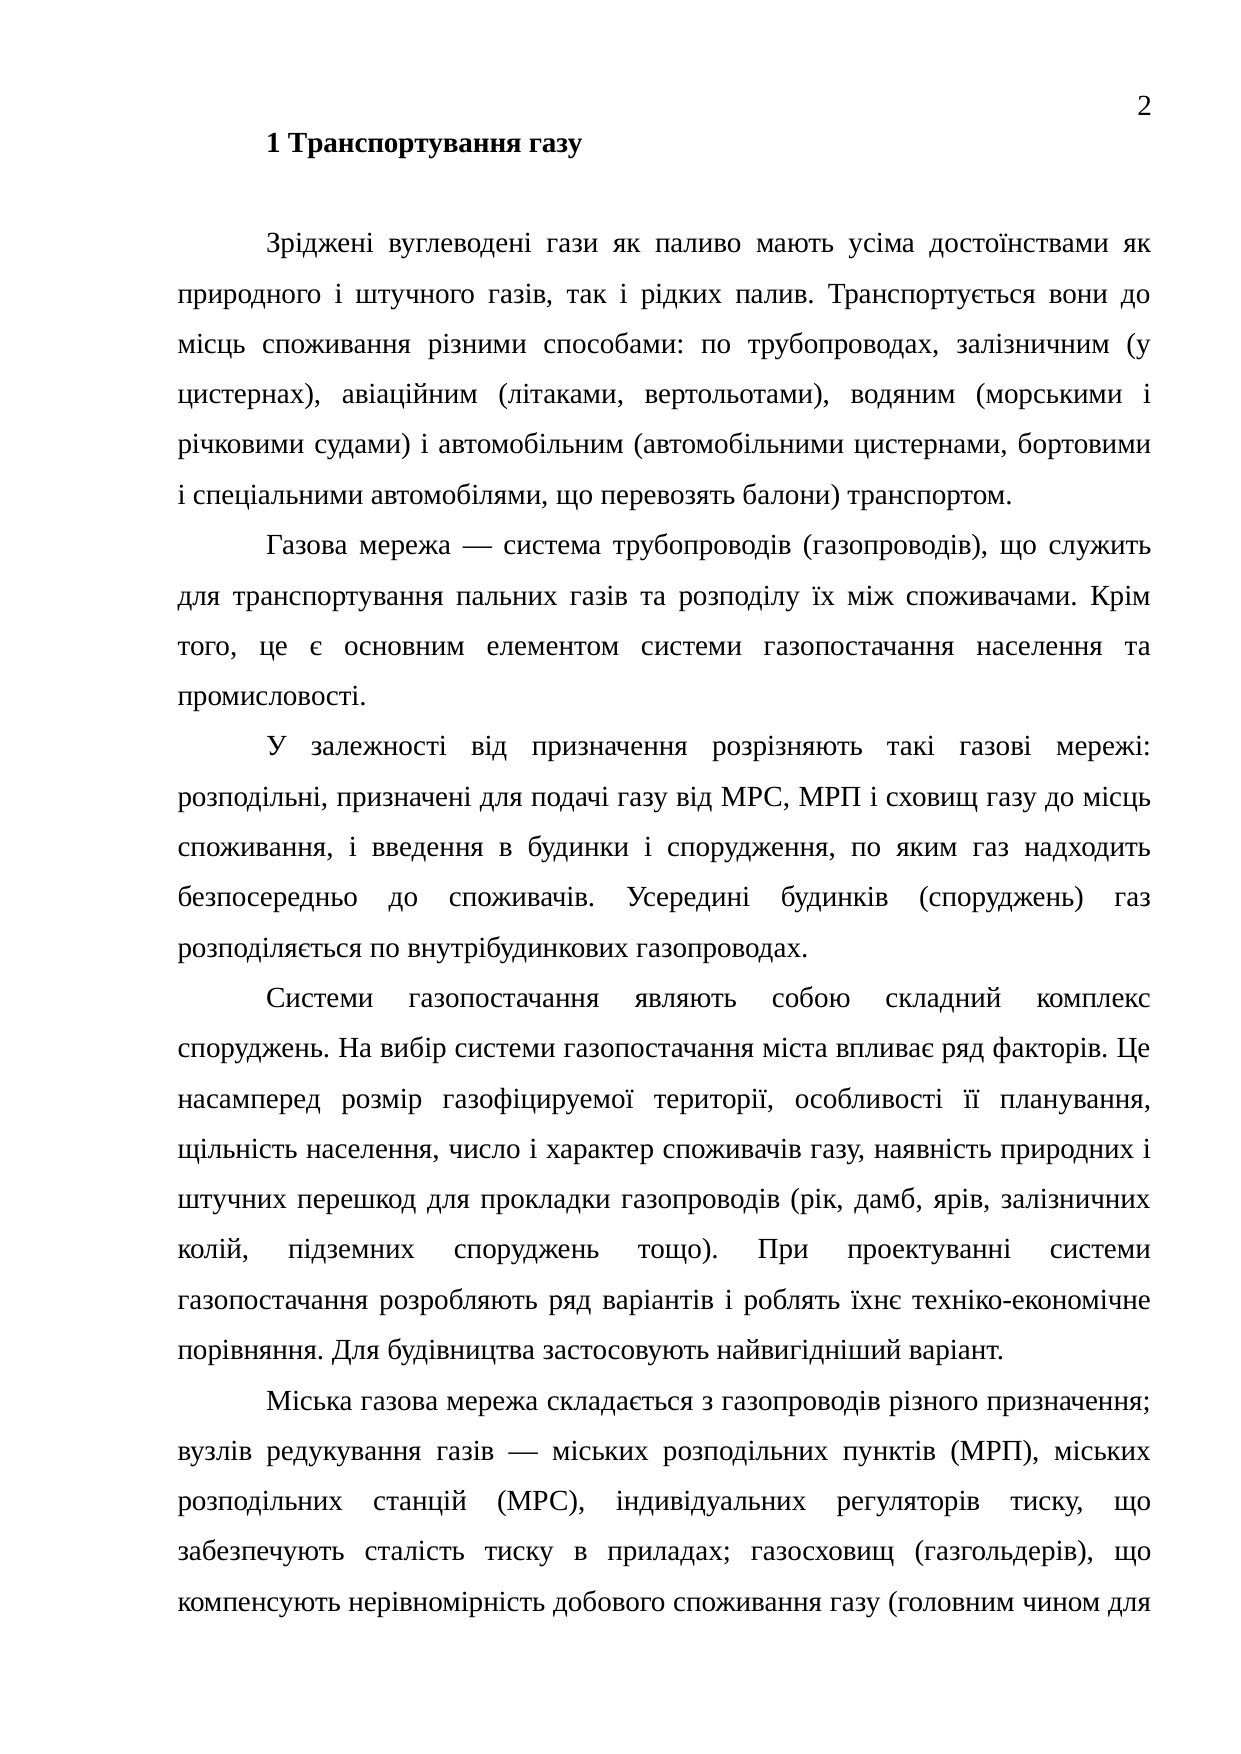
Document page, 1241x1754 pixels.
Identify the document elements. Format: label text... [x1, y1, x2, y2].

text У залежності від призначення розрізняють такі газові мережі: розподільні, призначені для подачі газу від МРС, МРП і сховищ газу до місць споживання, і введення в будинки і спорудження, по яким газ надходить безпосередньо до споживачів. Усередині будинків (споруджень) газ розподіляється по внутрібудинкових газопроводах. [177, 729, 1152, 963]
text Газова мережа — система трубопроводів (газопроводів), що служить для транспортування пальних газів та розподілу їх між споживачами. Крім того, це є основним елементом системи газопостачання населення та промисловості. [177, 527, 1152, 712]
text Системи газопостачання являють собою складний комплекс споруджень. На вибір системи газопостачання міста впливає ряд факторів. Це насамперед розмір газофіцируемої території, особливості її планування, щільність населення, число і характер споживачів газу, наявність природних і штучних перешкод для прокладки газопроводів (рік, дамб, ярів, залізничних колій, підземних споруджень тощо). При проектуванні системи газопостачання розробляють ряд варіантів і роблять їхнє техніко-економічне порівняння. Для будівництва застосовують найвигідніший варіант. [177, 980, 1152, 1366]
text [177, 1383, 1152, 1618]
text Зріджені вуглеводені гази як паливо мають усіма достоїнствами як природного і штучного газів, так і рідких палив. Транспортується вони до місць споживання різними способами: по трубопроводах, залізничним (у цистернах), авіаційним (літаками, вертольотами), водяним (морськими і річковими судами) і автомобільним (автомобільними цистернами, бортовими і спеціальними автомобілями, що перевозять балони) транспортом. [177, 226, 1152, 511]
subtitle 1 Транспортування газу [177, 125, 1152, 158]
